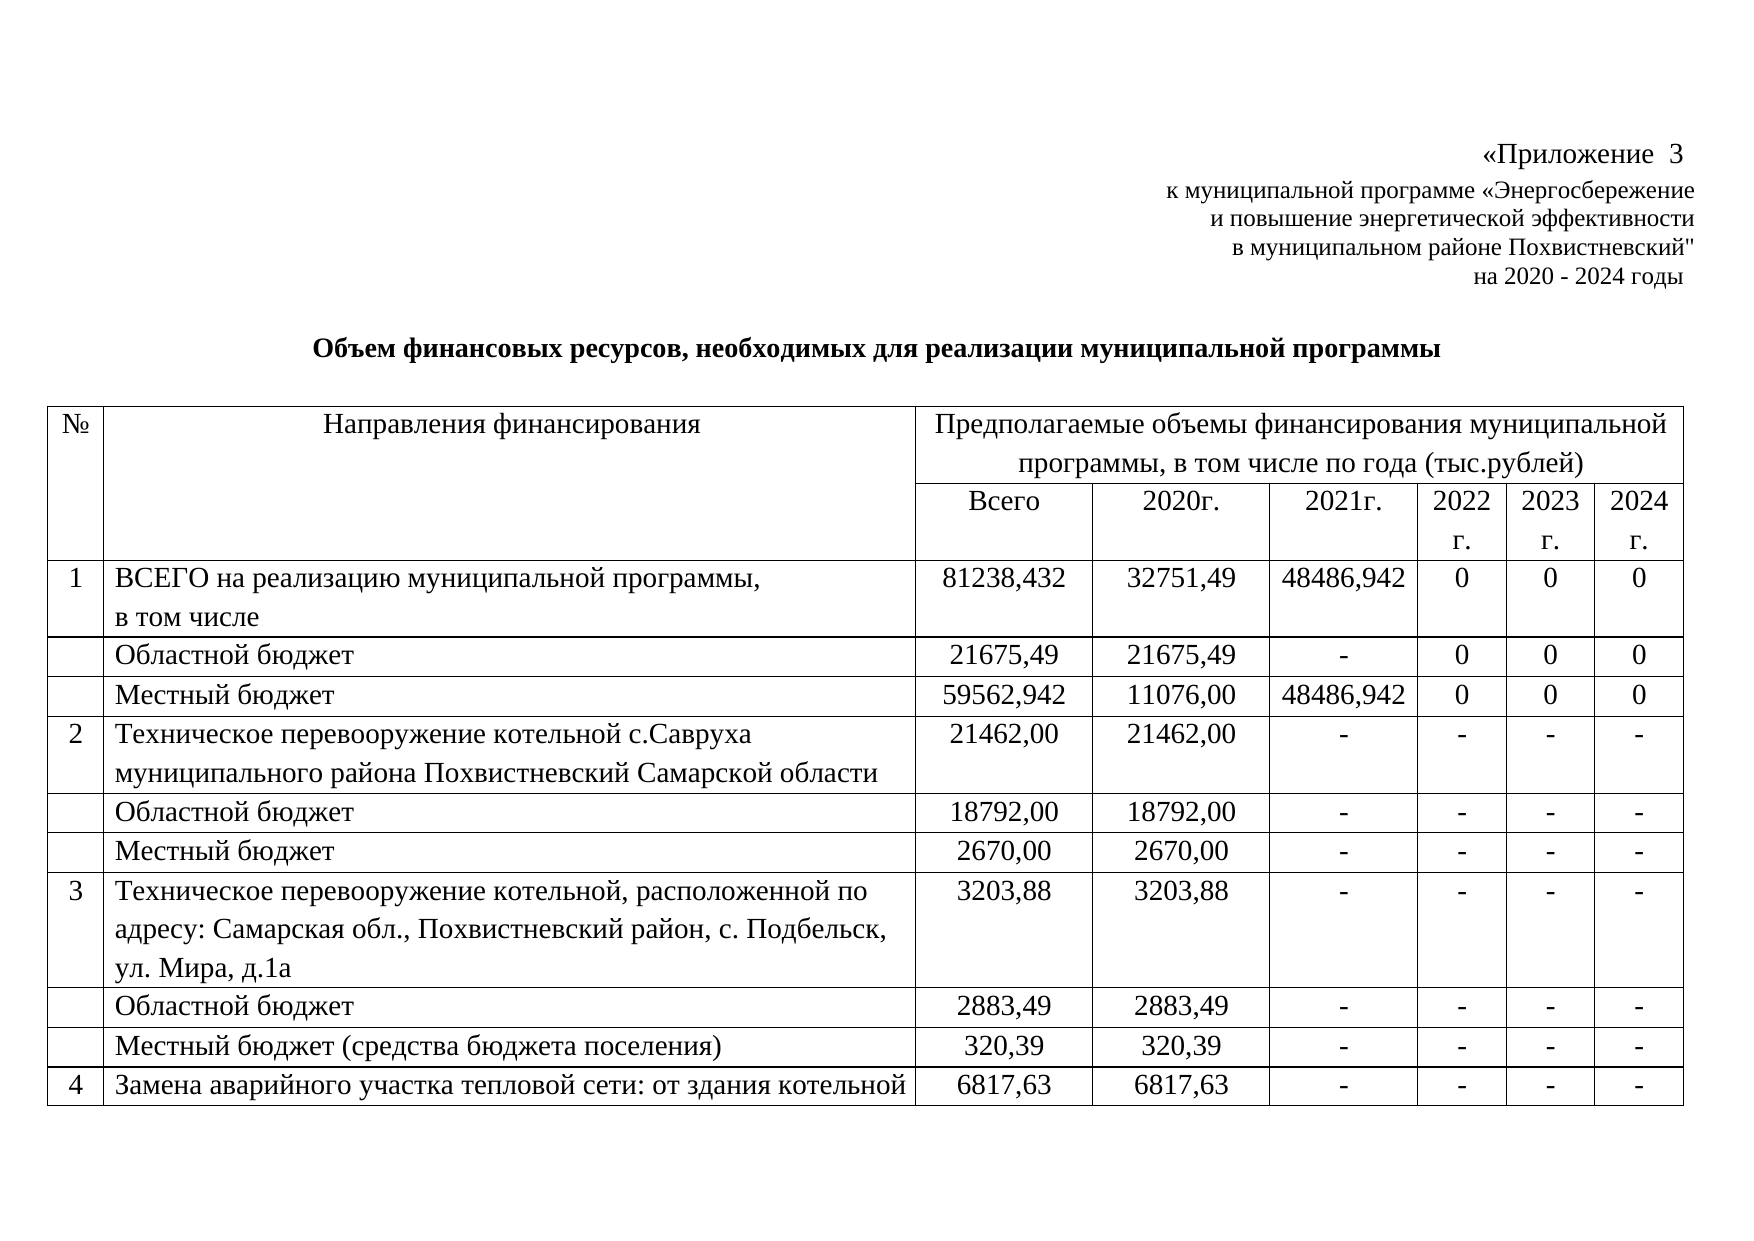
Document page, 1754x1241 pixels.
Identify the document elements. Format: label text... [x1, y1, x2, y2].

table_cell 0 [1595, 677, 1683, 716]
table_cell - [1595, 988, 1683, 1027]
table_cell - [1595, 1068, 1683, 1105]
table_cell 21675,49 [916, 638, 1092, 676]
table_cell 0 [1595, 638, 1683, 676]
table_cell - [1507, 873, 1594, 987]
table_cell 2023г. [1507, 484, 1594, 559]
table_cell - [1507, 794, 1594, 832]
table_cell 6817,63 [916, 1068, 1092, 1105]
table_cell 2 [48, 717, 103, 793]
table_cell Областной бюджет [104, 988, 915, 1027]
text в муниципальном районе Похвистневский" [59, 232, 1695, 261]
table_cell [48, 677, 103, 716]
table_cell 21462,00 [916, 717, 1092, 793]
table_cell 1 [48, 561, 103, 636]
table_cell [48, 988, 103, 1027]
table_cell - [1595, 833, 1683, 872]
table_cell Областной бюджет [104, 794, 915, 832]
table_cell Местный бюджет (средства бюджета поселения) [104, 1028, 915, 1066]
table_cell 2022г. [1418, 484, 1506, 559]
table_cell - [1418, 1068, 1506, 1105]
table_cell Местный бюджет [104, 677, 915, 716]
table_cell 18792,00 [1093, 794, 1269, 832]
table_cell - [1595, 717, 1683, 793]
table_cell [104, 1068, 915, 1105]
table_cell Техническое перевооружение котельной, расположенной по адресу: Самарская обл., Похвистневский район, с. Подбельск, ул. Мира, д.1а [104, 873, 915, 987]
table_cell 59562,942 [916, 677, 1092, 716]
table_cell 2883,49 [916, 988, 1092, 1027]
table_cell - [1418, 1028, 1506, 1066]
table_cell - [1270, 873, 1417, 987]
table_cell - [1507, 1068, 1594, 1105]
table_cell - [1418, 988, 1506, 1027]
table_cell - [1270, 988, 1417, 1027]
text Объем финансовых ресурсов, необходимых для реализации муниципальной программы [59, 331, 1695, 363]
table_cell 32751,49 [1093, 561, 1269, 636]
table_cell 0 [1418, 677, 1506, 716]
table_cell 81238,432 [916, 561, 1092, 636]
table_cell 0 [1595, 561, 1683, 636]
table_cell 6817,63 [1093, 1068, 1269, 1105]
table_cell - [1270, 833, 1417, 872]
table_cell 2024г. [1595, 484, 1683, 559]
table_cell - [1595, 794, 1683, 832]
table_cell Всего [916, 484, 1092, 559]
table_cell 3203,88 [1093, 873, 1269, 987]
table_cell 0 [1507, 561, 1594, 636]
table_cell 4 [48, 1068, 103, 1105]
table_cell - [1270, 1068, 1417, 1105]
table_cell 3203,88 [916, 873, 1092, 987]
table_cell 320,39 [1093, 1028, 1269, 1066]
table_cell 2020г. [1093, 484, 1269, 559]
table_cell - [1595, 1028, 1683, 1066]
text на 2020 - 2024 годы [1004, 261, 1683, 290]
text к муниципальной программе «Энергосбережение [59, 175, 1695, 203]
text «Приложение 3 [1004, 136, 1683, 170]
table_cell Областной бюджет [104, 638, 915, 676]
table_cell - [1270, 638, 1417, 676]
table_cell 21675,49 [1093, 638, 1269, 676]
table_cell [48, 794, 103, 832]
table_cell [48, 638, 103, 676]
table_header № [48, 407, 103, 559]
table_cell [48, 833, 103, 872]
table_cell 320,39 [916, 1028, 1092, 1066]
table_cell 2670,00 [1093, 833, 1269, 872]
table_cell - [1418, 717, 1506, 793]
table_cell - [1270, 794, 1417, 832]
table_cell Местный бюджет [104, 833, 915, 872]
table_cell 2670,00 [916, 833, 1092, 872]
table_cell - [1507, 1028, 1594, 1066]
table_cell - [1507, 833, 1594, 872]
table_cell - [1507, 988, 1594, 1027]
table_cell 48486,942 [1270, 677, 1417, 716]
table_cell 0 [1507, 638, 1594, 676]
table_cell 0 [1507, 677, 1594, 716]
table_cell 2021г. [1270, 484, 1417, 559]
table_cell 3 [48, 873, 103, 987]
table_cell ВСЕГО на реализацию муниципальной программы, в том числе [104, 561, 915, 636]
table_header Направления финансирования [104, 407, 915, 559]
text и повышение энергетической эффективности [59, 203, 1695, 232]
table_cell 18792,00 [916, 794, 1092, 832]
table_cell Техническое перевооружение котельной с.Савруха муниципального района Похвистневский Самарской области [104, 717, 915, 793]
table_cell - [1507, 717, 1594, 793]
table_cell - [1595, 873, 1683, 987]
table_header Предполагаемые объемы финансирования муниципальной программы, в том числе по года (тыс.рублей) [916, 407, 1683, 482]
table_cell - [1418, 794, 1506, 832]
table_cell 48486,942 [1270, 561, 1417, 636]
table_cell - [1418, 873, 1506, 987]
table_cell - [1418, 833, 1506, 872]
table_cell [48, 1028, 103, 1066]
table_cell - [1270, 1028, 1417, 1066]
table_cell 0 [1418, 638, 1506, 676]
table_cell 2883,49 [1093, 988, 1269, 1027]
table_cell 0 [1418, 561, 1506, 636]
table_cell - [1270, 717, 1417, 793]
table_cell 11076,00 [1093, 677, 1269, 716]
table_cell 21462,00 [1093, 717, 1269, 793]
